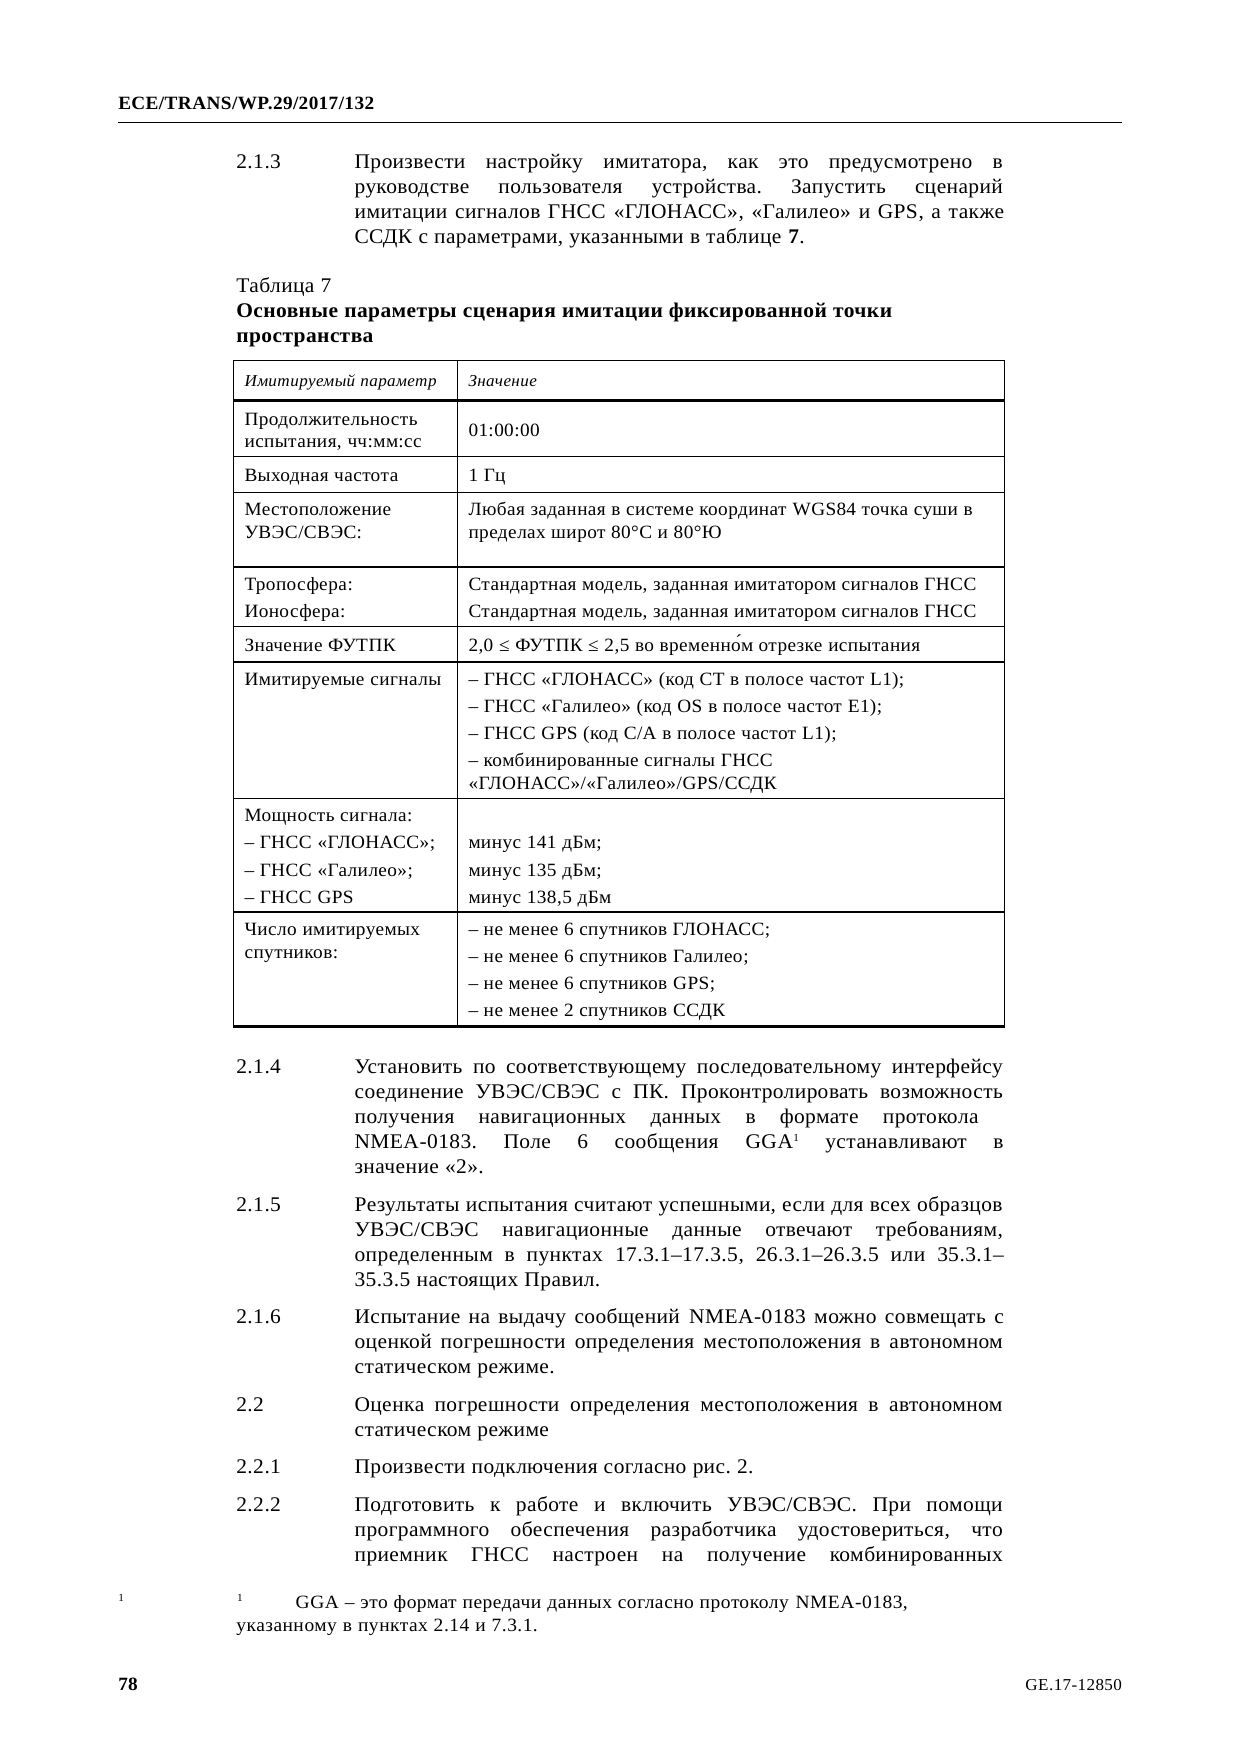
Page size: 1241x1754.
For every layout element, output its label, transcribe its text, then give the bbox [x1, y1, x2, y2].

table_header Значение [458, 361, 1004, 399]
text 2.2 Оценка погрешности определения местоположения в автономном статическом режиме [236, 1391, 1004, 1441]
text 2.1.5 Результаты испытания считают успешными, если для всех образцов УВЭС/СВЭС навигационные данные отвечают требованиям, определенным в пунктах 17.3.1–17.3.5, 26.3.1–26.3.5 или 35.3.1–35.3.5 настоящих Правил. [236, 1191, 1004, 1291]
text Таблица 7 Основные параметры сценария имитации фиксированной точки пространства [118, 273, 1004, 348]
text 2.1.6 Испытание на выдачу сообщений NMEA-0183 можно совмещать с оценкой погрешности определения местоположения в автономном статическом режиме. [236, 1303, 1004, 1378]
text 2.2.1 Произвести подключения согласно рис. 2. [236, 1453, 1004, 1478]
table_cell минус 141 дБм; минус 135 дБм; минус 138,5 дБм [458, 799, 1004, 911]
table_cell Продолжительность испытания, чч:мм:сс [234, 402, 457, 456]
table_cell Тропосфера: Ионосфера: [234, 568, 457, 626]
text 2.1.4 Установить по соответствующему последовательному интерфейсу соединение УВЭС/СВЭС с ПК. Проконтролировать возможность получения навигационных данных в формате протокола NMEA-0183. Поле 6 сообщения GGA1 устанавливают в значение «2». [236, 1053, 1004, 1178]
table_cell Мощность сигнала: – ГНСС «ГЛОНАСС»; – ГНСС «Галилео»; – ГНСС GPS [234, 799, 457, 911]
table_cell Имитируемые сигналы [234, 663, 457, 798]
table_cell Значение ФУТПК [234, 627, 457, 661]
table_cell 1 Гц [458, 457, 1004, 492]
table_cell 2,0 ≤ ФУТПК ≤ 2,5 во временно́м отрезке испытания [458, 627, 1004, 661]
table_cell Любая заданная в системе координат WGS84 точка суши в пределах широт 80°С и 80°Ю [458, 493, 1004, 566]
table_cell – не менее 6 спутников ГЛОНАСС; – не менее 6 спутников Галилео; – не менее 6 спутников GPS; – не менее 2 спутников ССДК [458, 913, 1004, 1025]
table_cell 01:00:00 [458, 402, 1004, 456]
table_cell – ГНСС «ГЛОНАСС» (код СТ в полосе частот L1); – ГНСС «Галилео» (код OS в полосе частот E1); – ГНСС GPS (код C/A в полосе частот L1); – комбинированные сигналы ГНСС «ГЛОНАСС»/«Галилео»/GPS/ССДК [458, 663, 1004, 798]
table_cell Стандартная модель, заданная имитатором сигналов ГНСС Стандартная модель, заданная имитатором сигналов ГНСС [458, 568, 1004, 626]
table_cell Число имитируемых спутников: [234, 913, 457, 1025]
table_header Имитируемый параметр [234, 361, 457, 399]
text 2.1.3 Произвести настройку имитатора, как это предусмотрено в руководстве пользователя устройства. Запустить сценарий имитации сигналов ГНСС «ГЛОНАСС», «Галилео» и GPS, а также ССДК с параметрами, указанными в таблице 7. [236, 148, 1004, 248]
table_cell Местоположение УВЭС/СВЭС: [234, 493, 457, 566]
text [236, 1491, 1004, 1566]
table_cell Выходная частота [234, 457, 457, 492]
